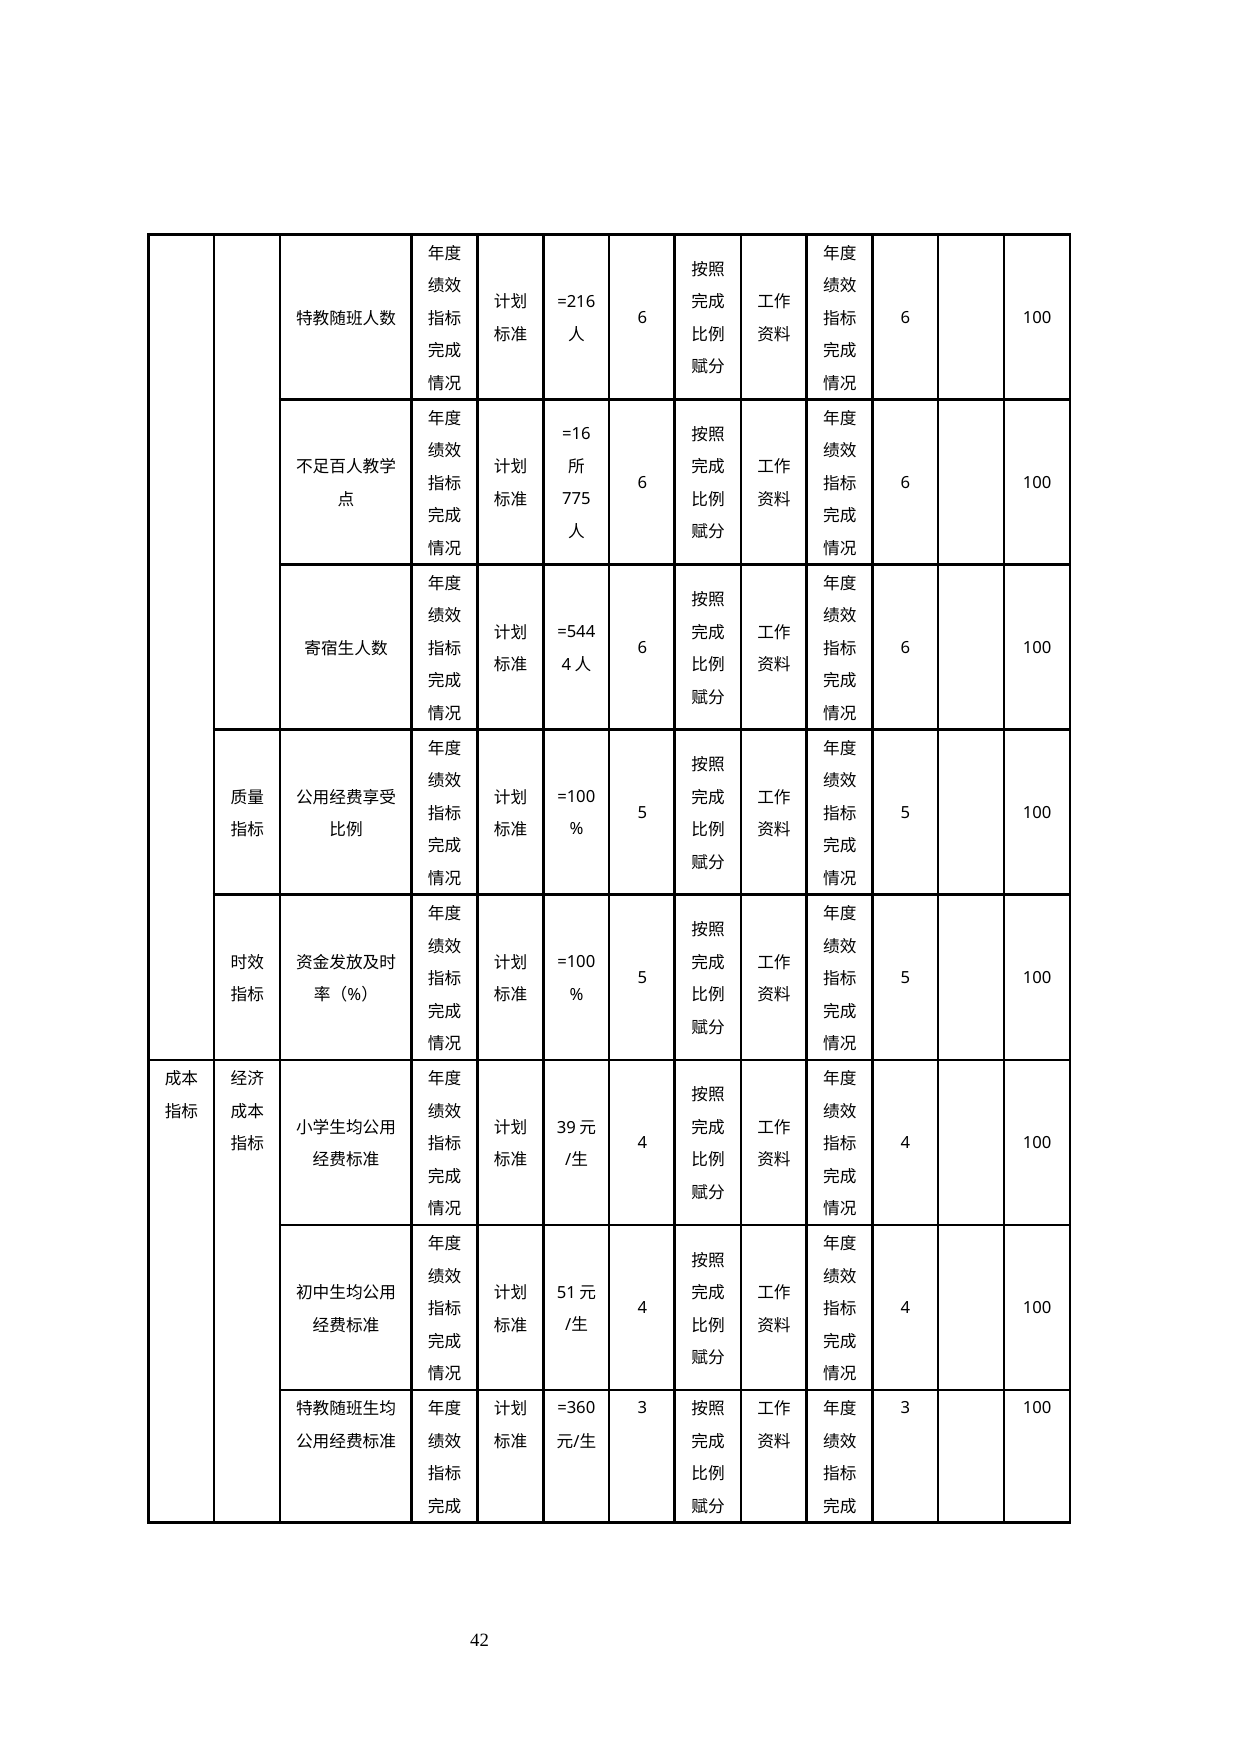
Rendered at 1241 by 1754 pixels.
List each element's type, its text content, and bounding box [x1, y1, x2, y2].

table_cell 39元/生 [545, 1061, 608, 1223]
table_cell 按照完成比例赋分 [676, 1061, 740, 1223]
table_cell =360元/生 [545, 1391, 608, 1521]
table_cell 5 [874, 896, 937, 1058]
table_cell 年度绩效指标完成情况 [413, 236, 476, 398]
table_cell 特教随班人数 [281, 236, 410, 398]
table_cell 100 [1005, 896, 1069, 1058]
table_cell 工作资料 [742, 401, 805, 563]
table_cell 6 [874, 401, 937, 563]
table_cell 按照完成比例赋分 [676, 1391, 740, 1521]
table_cell 按照完成比例赋分 [676, 731, 740, 893]
table_cell 资金发放及时率（%） [281, 896, 410, 1058]
table_cell 年度绩效指标完成情况 [808, 236, 871, 398]
table_cell =100% [545, 731, 608, 893]
table_cell 按照完成比例赋分 [676, 566, 740, 728]
table_cell =5444人 [545, 566, 608, 728]
table_cell 计划标准 [479, 1061, 542, 1223]
table_cell 100 [1005, 236, 1069, 398]
table_cell [939, 401, 1003, 563]
table_cell 计划标准 [479, 566, 542, 728]
table_cell 工作资料 [742, 236, 805, 398]
table_cell 4 [610, 1061, 673, 1223]
table_cell 年度绩效指标完成情况 [808, 566, 871, 728]
table_cell 100 [1005, 1061, 1069, 1223]
table_cell =100% [545, 896, 608, 1058]
table_cell 不足百人教学点 [281, 401, 410, 563]
table_cell 按照完成比例赋分 [676, 401, 740, 563]
table_cell [939, 1061, 1003, 1223]
table_cell 按照完成比例赋分 [676, 896, 740, 1058]
table_cell 特教随班生均公用经费标准 [281, 1391, 410, 1521]
table_cell 年度绩效指标完成情况 [808, 401, 871, 563]
table_cell 年度绩效指标完成情况 [413, 401, 476, 563]
table_cell 计划标准 [479, 731, 542, 893]
table_cell 6 [610, 566, 673, 728]
table_cell 100 [1005, 731, 1069, 893]
table_cell 3 [874, 1391, 937, 1521]
table_cell 计划标准 [479, 236, 542, 398]
table_cell 4 [610, 1226, 673, 1389]
table_cell 5 [610, 896, 673, 1058]
table_cell 5 [610, 731, 673, 893]
table_cell 小学生均公用经费标准 [281, 1061, 410, 1223]
table_cell [939, 1391, 1003, 1521]
table_cell 3 [610, 1391, 673, 1521]
table_cell 成本指标 [150, 1061, 213, 1521]
table_cell 按照完成比例赋分 [676, 1226, 740, 1389]
table_cell 年度绩效指标完成情况 [808, 896, 871, 1058]
table_cell 100 [1005, 566, 1069, 728]
table_cell 计划标准 [479, 1226, 542, 1389]
table_cell 年度绩效指标完成情况 [413, 731, 476, 893]
table_cell 51元/生 [545, 1226, 608, 1389]
table_cell 工作资料 [742, 1226, 805, 1389]
table_cell 工作资料 [742, 896, 805, 1058]
table_cell 4 [874, 1226, 937, 1389]
table_cell 时效指标 [215, 896, 279, 1058]
table_cell 年度绩效指标完成情况 [808, 1391, 871, 1521]
table_cell =16所775人 [545, 401, 608, 563]
table_cell 年度绩效指标完成情况 [808, 731, 871, 893]
table_cell 工作资料 [742, 731, 805, 893]
table_cell 年度绩效指标完成情况 [413, 1226, 476, 1389]
table_cell 年度绩效指标完成情况 [413, 896, 476, 1058]
table_cell 年度绩效指标完成情况 [808, 1061, 871, 1223]
table_cell =216人 [545, 236, 608, 398]
table_cell 初中生均公用经费标准 [281, 1226, 410, 1389]
table_cell 100 [1005, 1226, 1069, 1389]
table_cell 工作资料 [742, 1061, 805, 1223]
table_cell 计划标准 [479, 1391, 542, 1521]
table_cell [939, 731, 1003, 893]
table_cell 年度绩效指标完成情况 [413, 566, 476, 728]
table_cell 年度绩效指标完成情况 [413, 1391, 476, 1521]
table_cell 工作资料 [742, 1391, 805, 1521]
table_cell 6 [874, 236, 937, 398]
table_cell [939, 566, 1003, 728]
table_cell 100 [1005, 1391, 1069, 1521]
table_cell 4 [874, 1061, 937, 1223]
table_cell 年度绩效指标完成情况 [413, 1061, 476, 1223]
table_cell 质量指标 [215, 731, 279, 893]
table_cell 6 [610, 236, 673, 398]
table_cell 寄宿生人数 [281, 566, 410, 728]
table_cell 工作资料 [742, 566, 805, 728]
table_cell [939, 236, 1003, 398]
table_cell 计划标准 [479, 896, 542, 1058]
table_cell 100 [1005, 401, 1069, 563]
table_cell 经济成本指标 [215, 1061, 279, 1521]
table_cell 计划标准 [479, 401, 542, 563]
table_cell [939, 1226, 1003, 1389]
table_cell 6 [874, 566, 937, 728]
table_cell 6 [610, 401, 673, 563]
table_cell 按照完成比例赋分 [676, 236, 740, 398]
table_cell 5 [874, 731, 937, 893]
table_cell [939, 896, 1003, 1058]
table_cell 年度绩效指标完成情况 [808, 1226, 871, 1389]
table_cell 公用经费享受比例 [281, 731, 410, 893]
